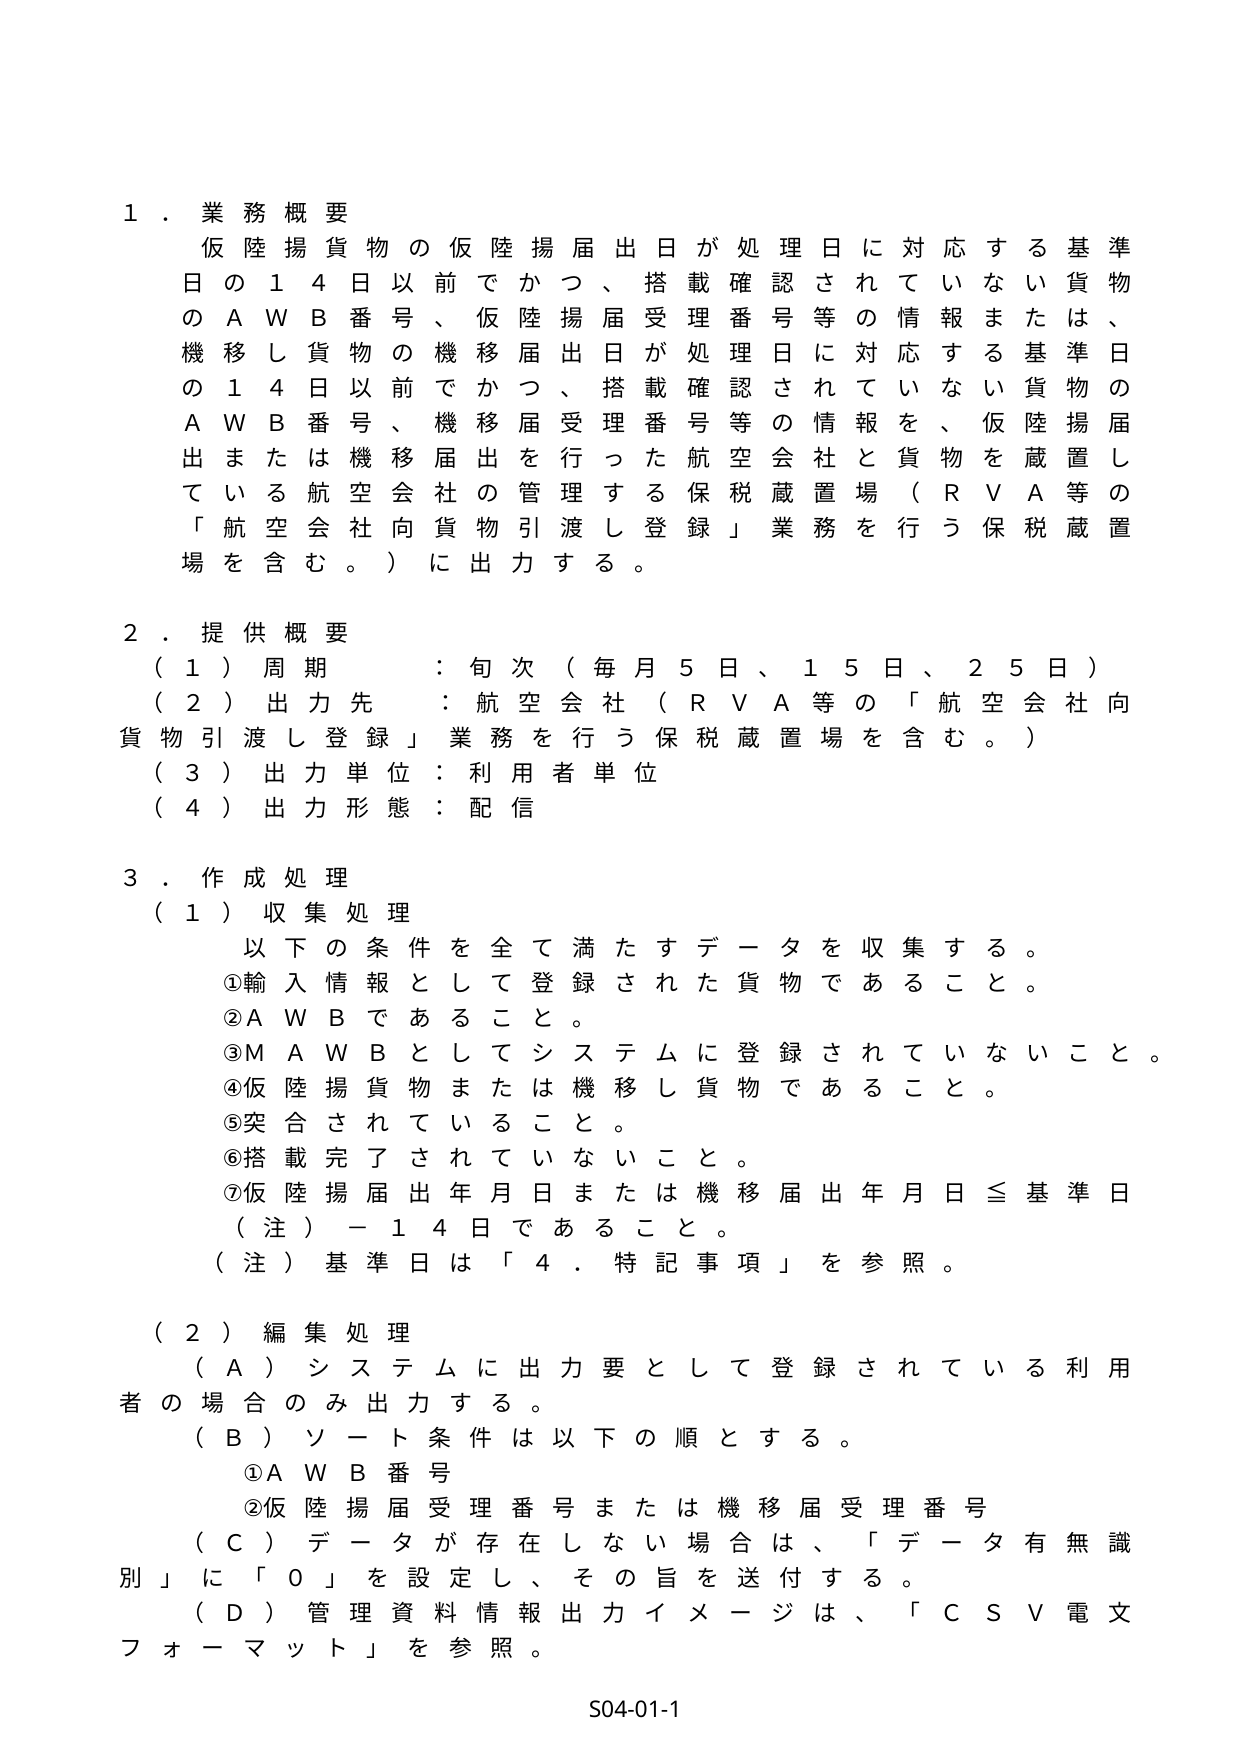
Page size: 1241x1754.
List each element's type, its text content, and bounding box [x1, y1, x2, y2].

text （１）収集処理 [119, 894, 1150, 929]
text （Ａ）システムに出力要として登録されている利用者の場合のみ出力する。 [119, 1349, 1150, 1419]
text １．業務概要 [119, 194, 1150, 229]
text ④仮陸揚貨物または機移し貨物であること。 [202, 1069, 1150, 1104]
text （注）基準日は「４．特記事項」を参照。 [119, 1244, 1150, 1279]
text ⑥搭載完了されていないこと。 [202, 1139, 1150, 1174]
text ①ＡＷＢ番号 [119, 1454, 1150, 1489]
text 以下の条件を全て満たすデータを収集する。 [119, 929, 1150, 964]
text ３．作成処理 [119, 859, 1150, 894]
text ③ＭＡＷＢとしてシステムに登録されていないこと。 [202, 1034, 1150, 1069]
text （３）出力単位：利用者単位 [119, 754, 1150, 789]
text 仮陸揚貨物の仮陸揚届出日が処理日に対応する基準日の１４日以前でかつ、搭載確認されていない貨物のＡＷＢ番号、仮陸揚届受理番号等の情報または、機移し貨物の機移届出日が処理日に対応する基準日の１４日以前でかつ、搭載確認されていない貨物のＡＷＢ番号、機移届受理番号等の情報を、仮陸揚届出または機移届出を行った航空会社と貨物を蔵置している航空会社の管理する保税蔵置場（ＲＶＡ等の「航空会社向貨物引渡し登録」業務を行う保税蔵置場を含む。）に出力する。 [161, 229, 1150, 579]
text （Ｄ）管理資料情報出力イメージは、「ＣＳＶ電文フォーマット」を参照。 [119, 1594, 1150, 1664]
text （Ｂ）ソート条件は以下の順とする。 [119, 1419, 1150, 1454]
text ２．提供概要 [119, 614, 1150, 649]
text （２）編集処理 [119, 1314, 1150, 1349]
text （４）出力形態：配信 [119, 789, 1150, 824]
text （Ｃ）データが存在しない場合は、「データ有無識別」に「０」を設定し、その旨を送付する。 [119, 1524, 1150, 1594]
text （１）周期 ：旬次（毎月５日、１５日、２５日） [119, 649, 1150, 684]
text （２）出力先 ：航空会社（ＲＶＡ等の「航空会社向貨物引渡し登録」業務を行う保税蔵置場を含む。） [119, 684, 1150, 754]
text ②ＡＷＢであること。 [202, 999, 1150, 1034]
text ⑤突合されていること。 [202, 1104, 1150, 1139]
text ②仮陸揚届受理番号または機移届受理番号 [119, 1489, 1150, 1524]
text ①輸入情報として登録された貨物であること。 [119, 964, 1150, 999]
text ⑦仮陸揚届出年月日または機移届出年月日≦基準日（注）－１４日であること。 [202, 1174, 1150, 1244]
